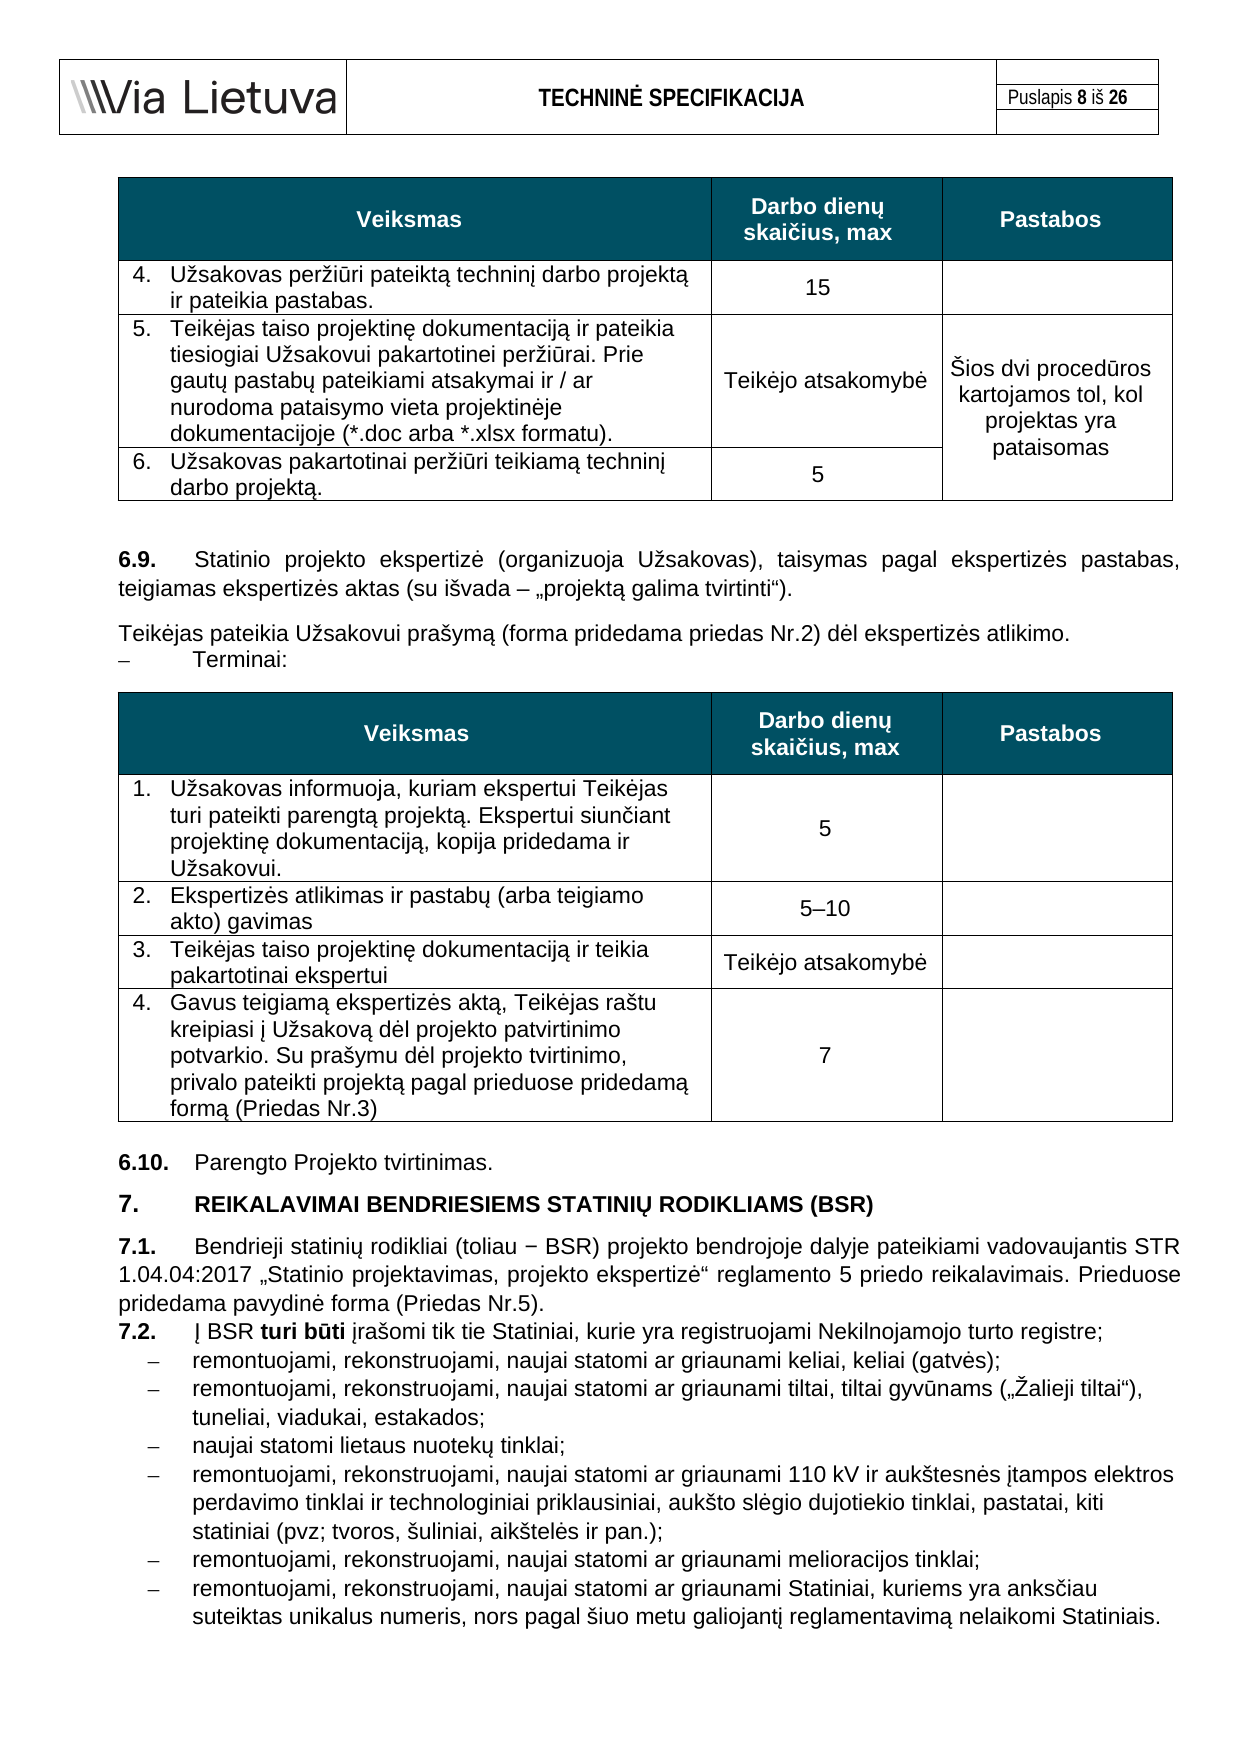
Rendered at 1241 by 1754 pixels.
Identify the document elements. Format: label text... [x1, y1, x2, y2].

list Į BSR turi būti įrašomi tik tie Statiniai, kurie yra registruojami Nekilnojamojo turto registre; [118, 1318, 1181, 1345]
list REIKALAVIMAI BENDRIESIEMS STATINIŲ RODIKLIAMS (BSR) [118, 1189, 1181, 1218]
table_cell 15 [712, 261, 942, 314]
text Teikėjas pateikia Užsakovui prašymą (forma pridedama priedas Nr.2) dėl ekspertizės atlikimo. [118, 620, 1181, 646]
table_cell [943, 775, 1172, 881]
picture [70, 80, 336, 114]
list naujai statomi lietaus nuotekų tinklai; [148, 1432, 1181, 1459]
table_cell [943, 882, 1172, 934]
table_cell 5–10 [712, 882, 942, 934]
table_cell Ekspertizės atlikimas ir pastabų (arba teigiamo akto) gavimas [119, 882, 711, 934]
table_header Pastabos [943, 178, 1172, 260]
list Terminai: [118, 646, 1181, 673]
table_cell 5 [712, 448, 942, 500]
table_cell Šios dvi procedūros kartojamos tol, kol projektas yra pataisomas [943, 315, 1172, 500]
list remontuojami, rekonstruojami, naujai statomi ar griaunami Statiniai, kuriems yra anksčiau suteiktas unikalus numeris, nors pagal šiuo metu galiojantį reglamentavimą nelaikomi Statiniais. [148, 1575, 1181, 1630]
list remontuojami, rekonstruojami, naujai statomi ar griaunami melioracijos tinklai; [148, 1546, 1181, 1573]
table_header Veiksmas [119, 693, 711, 774]
table_cell Teikėjas taiso projektinę dokumentaciją ir teikia pakartotinai ekspertui [119, 936, 711, 988]
list Bendrieji statinių rodikliai (toliau − BSR) projekto bendrojoje dalyje pateikiami vadovaujantis STR 1.04.04:2017 „Statinio projektavimas, projekto ekspertizė“ reglamento 5 priedo reikalavimais. Prieduose pridedama pavydinė forma (Priedas Nr.5). [118, 1233, 1181, 1316]
list remontuojami, rekonstruojami, naujai statomi ar griaunami 110 kV ir aukštesnės įtampos elektros perdavimo tinklai ir technologiniai priklausiniai, aukšto slėgio dujotiekio tinklai, pastatai, kiti statiniai (pvz; tvoros, šuliniai, aikštelės ir pan.); [148, 1461, 1181, 1544]
table_cell Teikėjo atsakomybė [712, 315, 942, 447]
table_cell Teikėjas taiso projektinę dokumentaciją ir pateikia tiesiogiai Užsakovui pakartotinei peržiūrai. Prie gautų pastabų pateikiami atsakymai ir / ar nurodoma pataisymo vieta projektinėje dokumentacijoje (*.doc arba *.xlsx formatu). [119, 315, 711, 447]
table_header Darbo dienų skaičius, max [712, 693, 942, 774]
table_header Darbo dienų skaičius, max [712, 178, 942, 260]
list Statinio projekto ekspertizė (organizuoja Užsakovas), taisymas pagal ekspertizės pastabas, teigiamas ekspertizės aktas (su išvada – „projektą galima tvirtinti“). [118, 546, 1181, 601]
list remontuojami, rekonstruojami, naujai statomi ar griaunami tiltai, tiltai gyvūnams („Žalieji tiltai“), tuneliai, viadukai, estakados; [148, 1375, 1181, 1430]
table_cell Teikėjo atsakomybė [712, 936, 942, 988]
table_cell Užsakovas pakartotinai peržiūri teikiamą techninį darbo projektą. [119, 448, 711, 500]
table_header Pastabos [943, 693, 1172, 774]
table_cell [943, 936, 1172, 988]
table_cell Užsakovas peržiūri pateiktą techninį darbo projektą ir pateikia pastabas. [119, 261, 711, 314]
table_cell [943, 989, 1172, 1121]
table_cell 7 [712, 989, 942, 1121]
table_cell 5 [712, 775, 942, 881]
table_header Veiksmas [119, 178, 711, 260]
table_cell [943, 261, 1172, 314]
list remontuojami, rekonstruojami, naujai statomi ar griaunami keliai, keliai (gatvės); [148, 1347, 1181, 1373]
list Parengto Projekto tvirtinimas. [118, 1148, 1181, 1175]
table_cell Gavus teigiamą ekspertizės aktą, Teikėjas raštu kreipiasi į Užsakovą dėl projekto patvirtinimo potvarkio. Su prašymu dėl projekto tvirtinimo, privalo pateikti projektą pagal prieduose pridedamą formą (Priedas Nr.3) [119, 989, 711, 1121]
table_cell Užsakovas informuoja, kuriam ekspertui Teikėjas turi pateikti parengtą projektą. Ekspertui siunčiant projektinę dokumentaciją, kopija pridedama ir Užsakovui. [119, 775, 711, 881]
